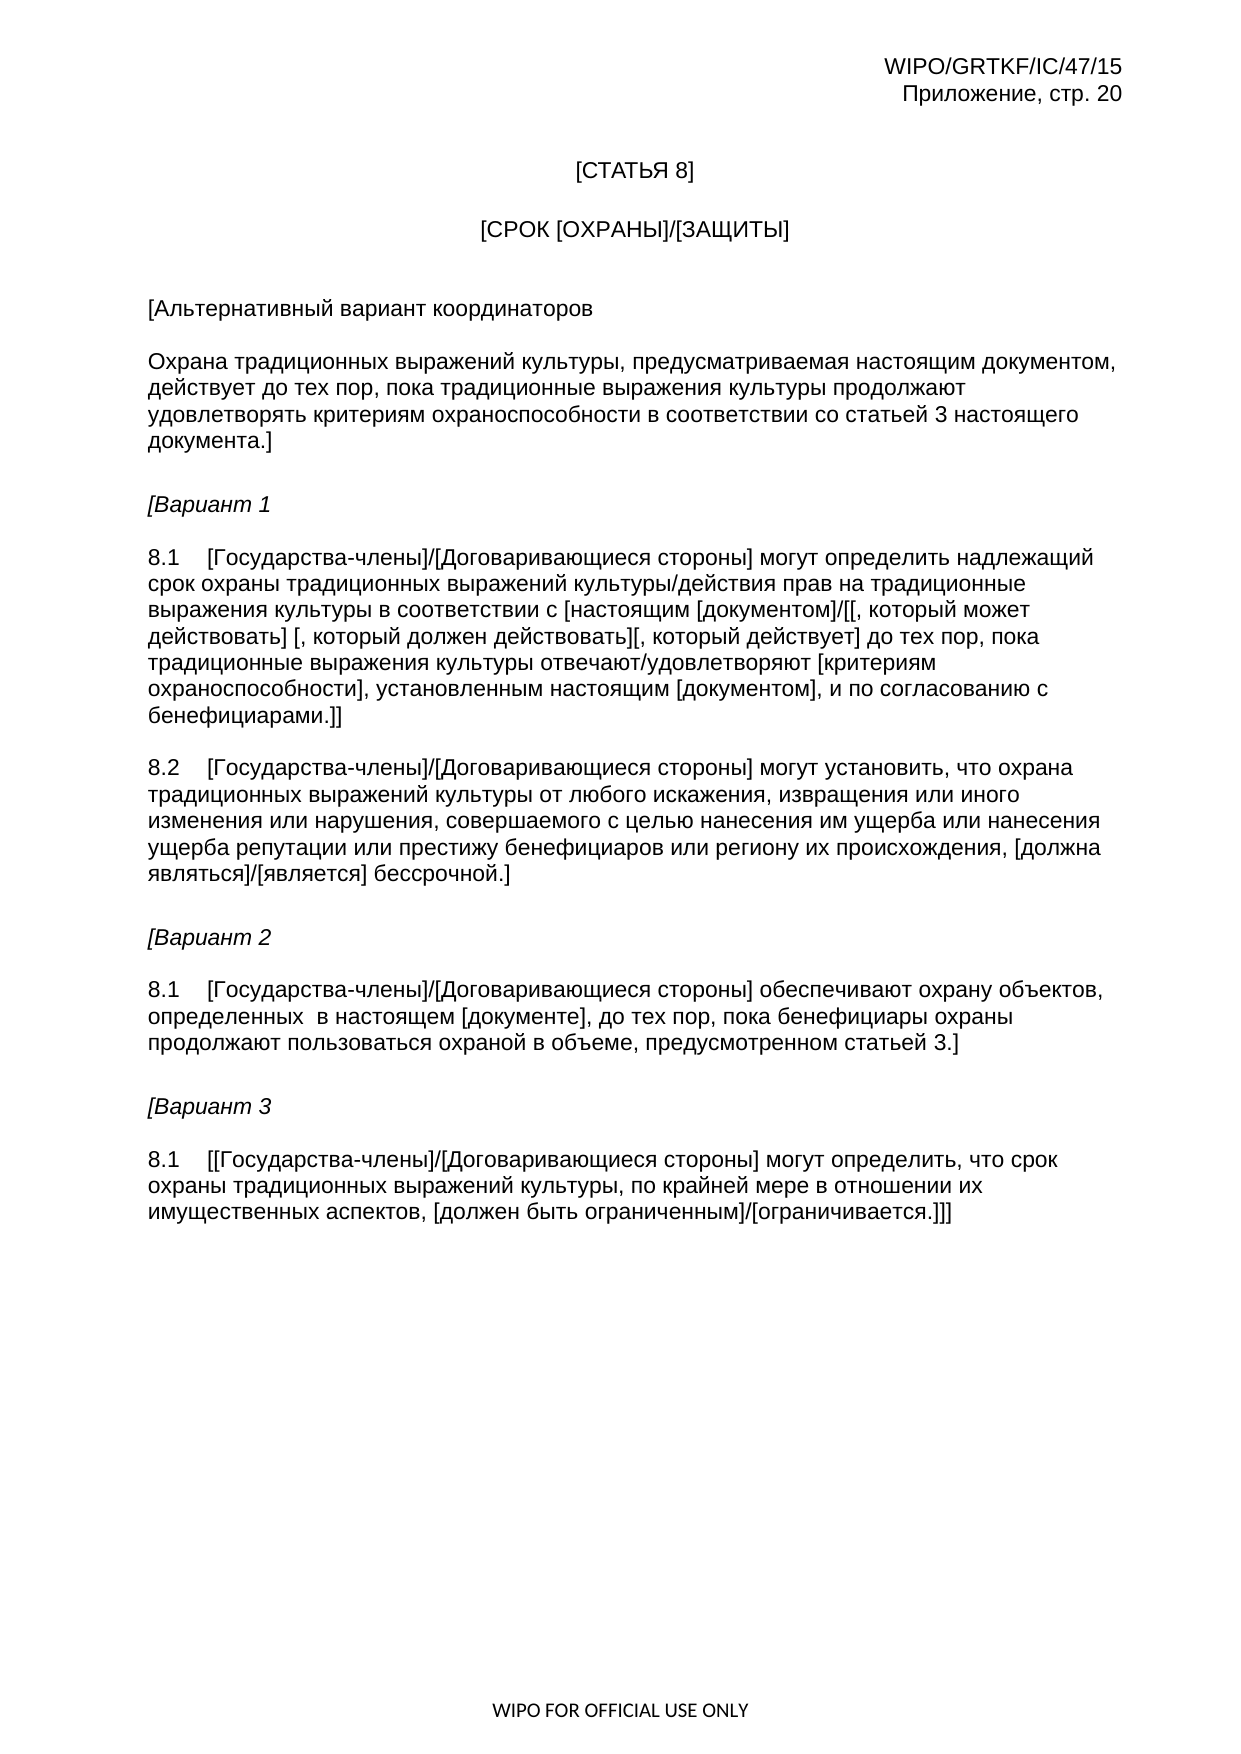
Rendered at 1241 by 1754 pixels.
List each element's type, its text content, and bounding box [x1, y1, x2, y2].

text 8.1 [Государства-члены]/[Договаривающиеся стороны] могут определить надлежащий срок охраны традиционных выражений культуры/действия прав на традиционные выражения культуры в соответствии с [настоящим [документом]/[[, который может действовать] [, который должен действовать][, который действует] до тех пор, пока традиционные выражения культуры отвечают/удовлетворяют [критериям охраноспособности], установленным настоящим [документом], и по согласованию с бенефициарами.]] [148, 543, 1122, 728]
text [СРОК [ОХРАНЫ]/[ЗАЩИТЫ] [148, 216, 1122, 242]
text Охрана традиционных выражений культуры, предусматриваемая настоящим документом, действует до тех пор, пока традиционные выражения культуры продолжают удовлетворять критериям охраноспособности в соответствии со статьей 3 настоящего документа.] [148, 348, 1122, 453]
text 8.2 [Государства-члены]/[Договаривающиеся стороны] могут установить, что охрана традиционных выражений культуры от любого искажения, извращения или иного изменения или нарушения, совершаемого с целью нанесения им ущерба или нанесения ущерба репутации или престижу бенефициаров или региону их происхождения, [должна являться]/[является] бессрочной.] [148, 754, 1122, 886]
text 8.1 [Государства-члены]/[Договаривающиеся стороны] обеспечивают охрану объектов, определенных в настоящем [документе], до тех пор, пока бенефициары охраны продолжают пользоваться охраной в объеме, предусмотренном статьей 3.] [148, 976, 1122, 1055]
text 8.1 [[Государства-члены]/[Договаривающиеся стороны] могут определить, что срок охраны традиционных выражений культуры, по крайней мере в отношении их имущественных аспектов, [должен быть ограниченным]/[ограничивается.]]] [148, 1146, 1122, 1225]
text [Вариант 3 [148, 1093, 1122, 1119]
text [Альтернативный вариант координаторов [148, 295, 1122, 322]
text [Вариант 2 [148, 924, 1122, 950]
subtitle [СТАТЬЯ 8] [148, 157, 1122, 183]
text [Вариант 1 [148, 491, 1122, 517]
